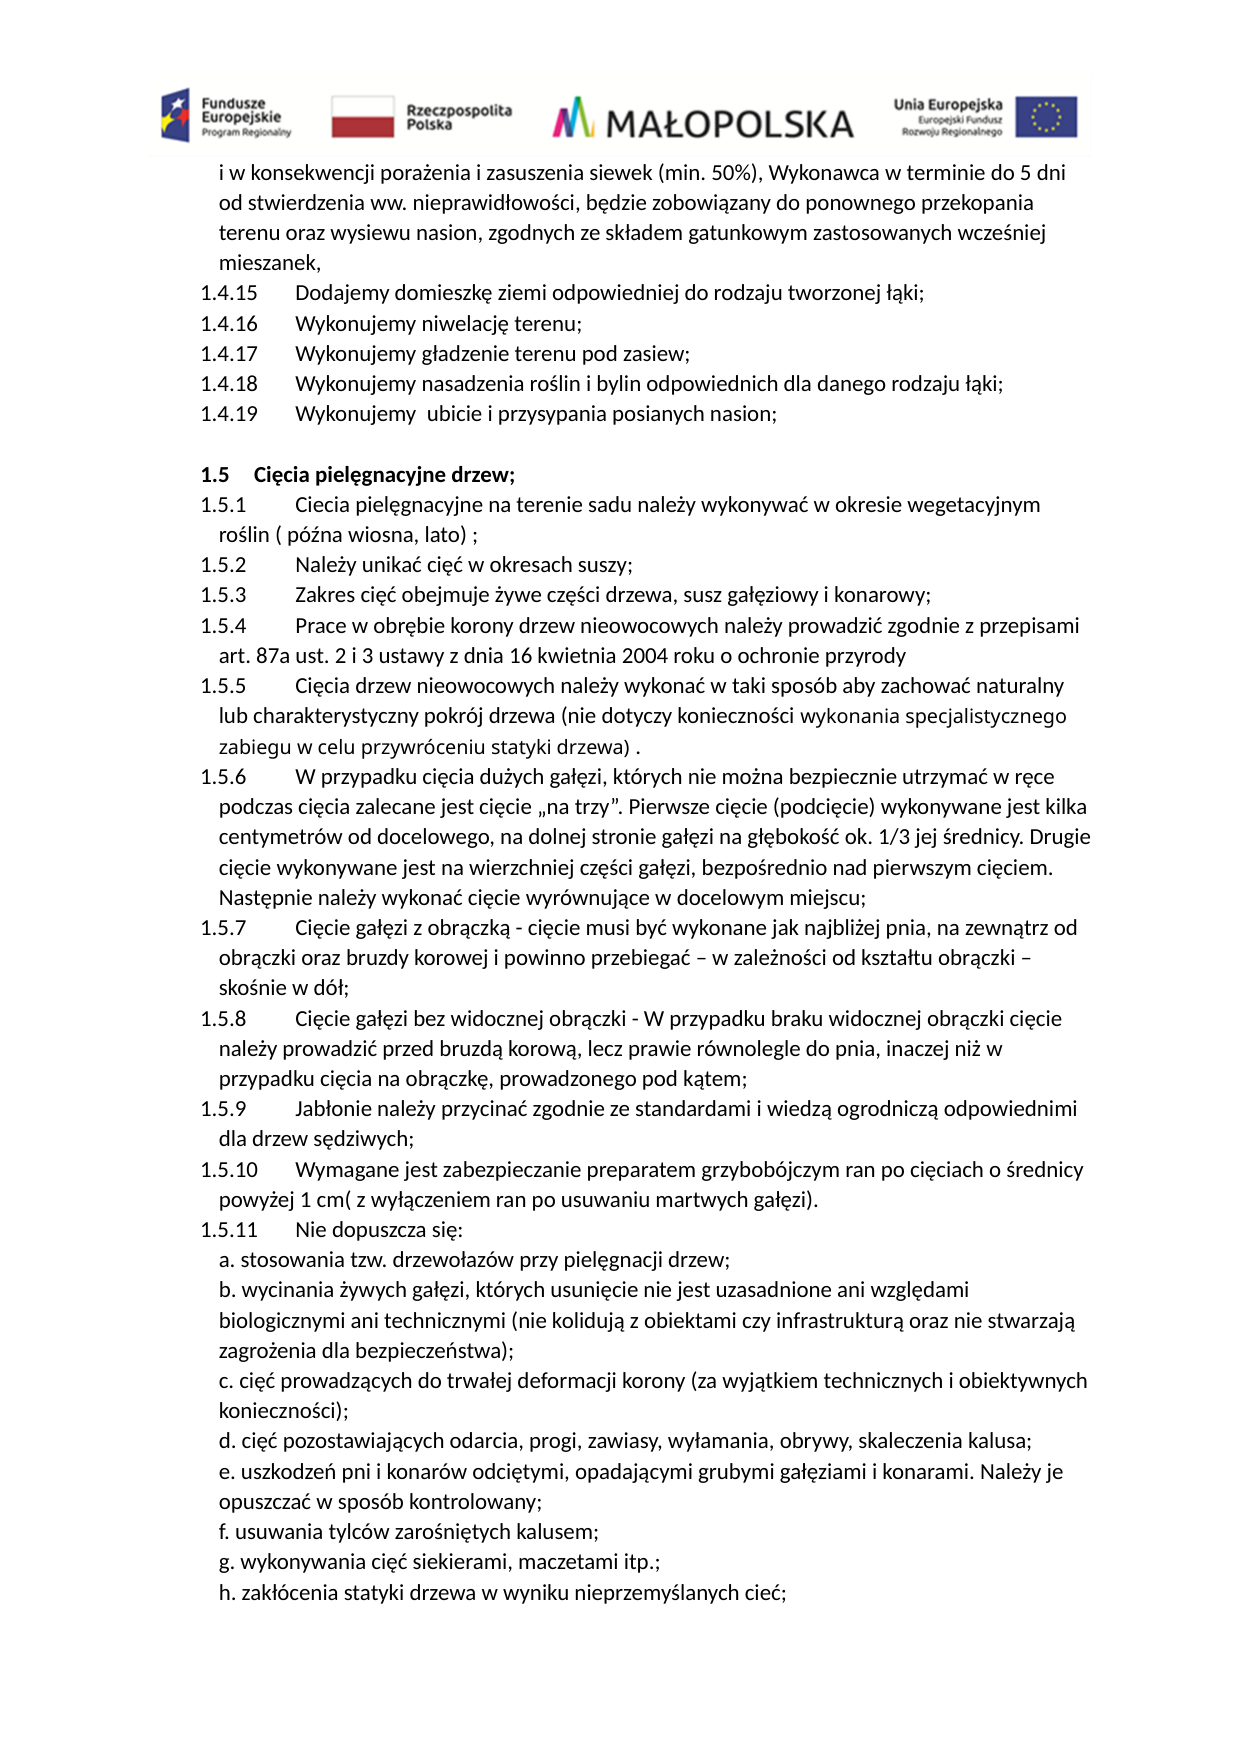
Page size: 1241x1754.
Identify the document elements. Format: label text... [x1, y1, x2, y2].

list f. usuwania tylców zarośniętych kalusem; [218, 1517, 1093, 1545]
list Ciecia pielęgnacyjne na terenie sadu należy wykonywać w okresie wegetacyjnym roślin ( późna wiosna, lato) ; [195, 490, 1093, 548]
list Wykonujemy nasadzenia roślin i bylin odpowiednich dla danego rodzaju łąki; [195, 369, 1093, 397]
list h. zakłócenia statyki drzewa w wyniku nieprzemyślanych cieć; [218, 1578, 1093, 1606]
list Wykonujemy ubicie i przysypania posianych nasion; [195, 399, 1093, 427]
list Dodajemy domieszkę ziemi odpowiedniej do rodzaju tworzonej łąki; [195, 278, 1093, 307]
list Wymagane jest zabezpieczanie preparatem grzybobójczym ran po cięciach o średnicy powyżej 1 cm( z wyłączeniem ran po usuwaniu martwych gałęzi). [195, 1155, 1093, 1213]
picture [147, 73, 1093, 158]
list g. wykonywania cięć siekierami, maczetami itp.; [218, 1547, 1093, 1576]
list Należy unikać cięć w okresach suszy; [195, 550, 1093, 578]
list Jabłonie należy przycinać zgodnie ze standardami i wiedzą ogrodniczą odpowiednimi dla drzew sędziwych; [195, 1094, 1093, 1153]
list Cięcia drzew nieowocowych należy wykonać w taki sposób aby zachować naturalny lub charakterystyczny pokrój drzewa (nie dotyczy konieczności wykonania specjalistycznego zabiegu w celu przywróceniu statyki drzewa) . [195, 671, 1093, 760]
list Wykonujemy gładzenie terenu pod zasiew; [195, 339, 1093, 367]
list Wykonujemy niwelację terenu; [195, 309, 1093, 337]
list Nie dopuszcza się: [195, 1215, 1093, 1243]
list b. wycinania żywych gałęzi, których usunięcie nie jest uzasadnione ani względami biologicznymi ani technicznymi (nie kolidują z obiektami czy infrastrukturą oraz nie stwarzają zagrożenia dla bezpieczeństwa); [218, 1276, 1093, 1364]
list Zakres cięć obejmuje żywe części drzewa, susz gałęziowy i konarowy; [195, 581, 1093, 609]
list c. cięć prowadzących do trwałej deformacji korony (za wyjątkiem technicznych i obiektywnych konieczności); [218, 1366, 1093, 1424]
list Cięcia pielęgnacyjne drzew; [195, 460, 1093, 488]
list a. stosowania tzw. drzewołazów przy pielęgnacji drzew; [218, 1245, 1093, 1273]
list Cięcie gałęzi z obrączką - cięcie musi być wykonane jak najbliżej pnia, na zewnątrz od obrączki oraz bruzdy korowej i powinno przebiegać – w zależności od kształtu obrączki – skośnie w dół; [195, 913, 1093, 1002]
list Cięcie gałęzi bez widocznej obrączki - W przypadku braku widocznej obrączki cięcie należy prowadzić przed bruzdą korową, lecz prawie równolegle do pnia, inaczej niż w przypadku cięcia na obrączkę, prowadzonego pod kątem; [195, 1004, 1093, 1092]
list d. cięć pozostawiających odarcia, progi, zawiasy, wyłamania, obrywy, skaleczenia kalusa; [218, 1427, 1093, 1455]
list Prace w obrębie korony drzew nieowocowych należy prowadzić zgodnie z przepisami art. 87a ust. 2 i 3 ustawy z dnia 16 kwietnia 2004 roku o ochronie przyrody [195, 611, 1093, 669]
list e. uszkodzeń pni i konarów odciętymi, opadającymi grubymi gałęziami i konarami. Należy je opuszczać w sposób kontrolowany; [218, 1457, 1093, 1515]
list W przypadku cięcia dużych gałęzi, których nie można bezpiecznie utrzymać w ręce podczas cięcia zalecane jest cięcie „na trzy”. Pierwsze cięcie (podcięcie) wykonywane jest kilka centymetrów od docelowego, na dolnej stronie gałęzi na głębokość ok. 1/3 jej średnicy. Drugie cięcie wykonywane jest na wierzchniej części gałęzi, bezpośrednio nad pierwszym cięciem. Następnie należy wykonać cięcie wyrównujące w docelowym miejscu; [195, 762, 1093, 911]
